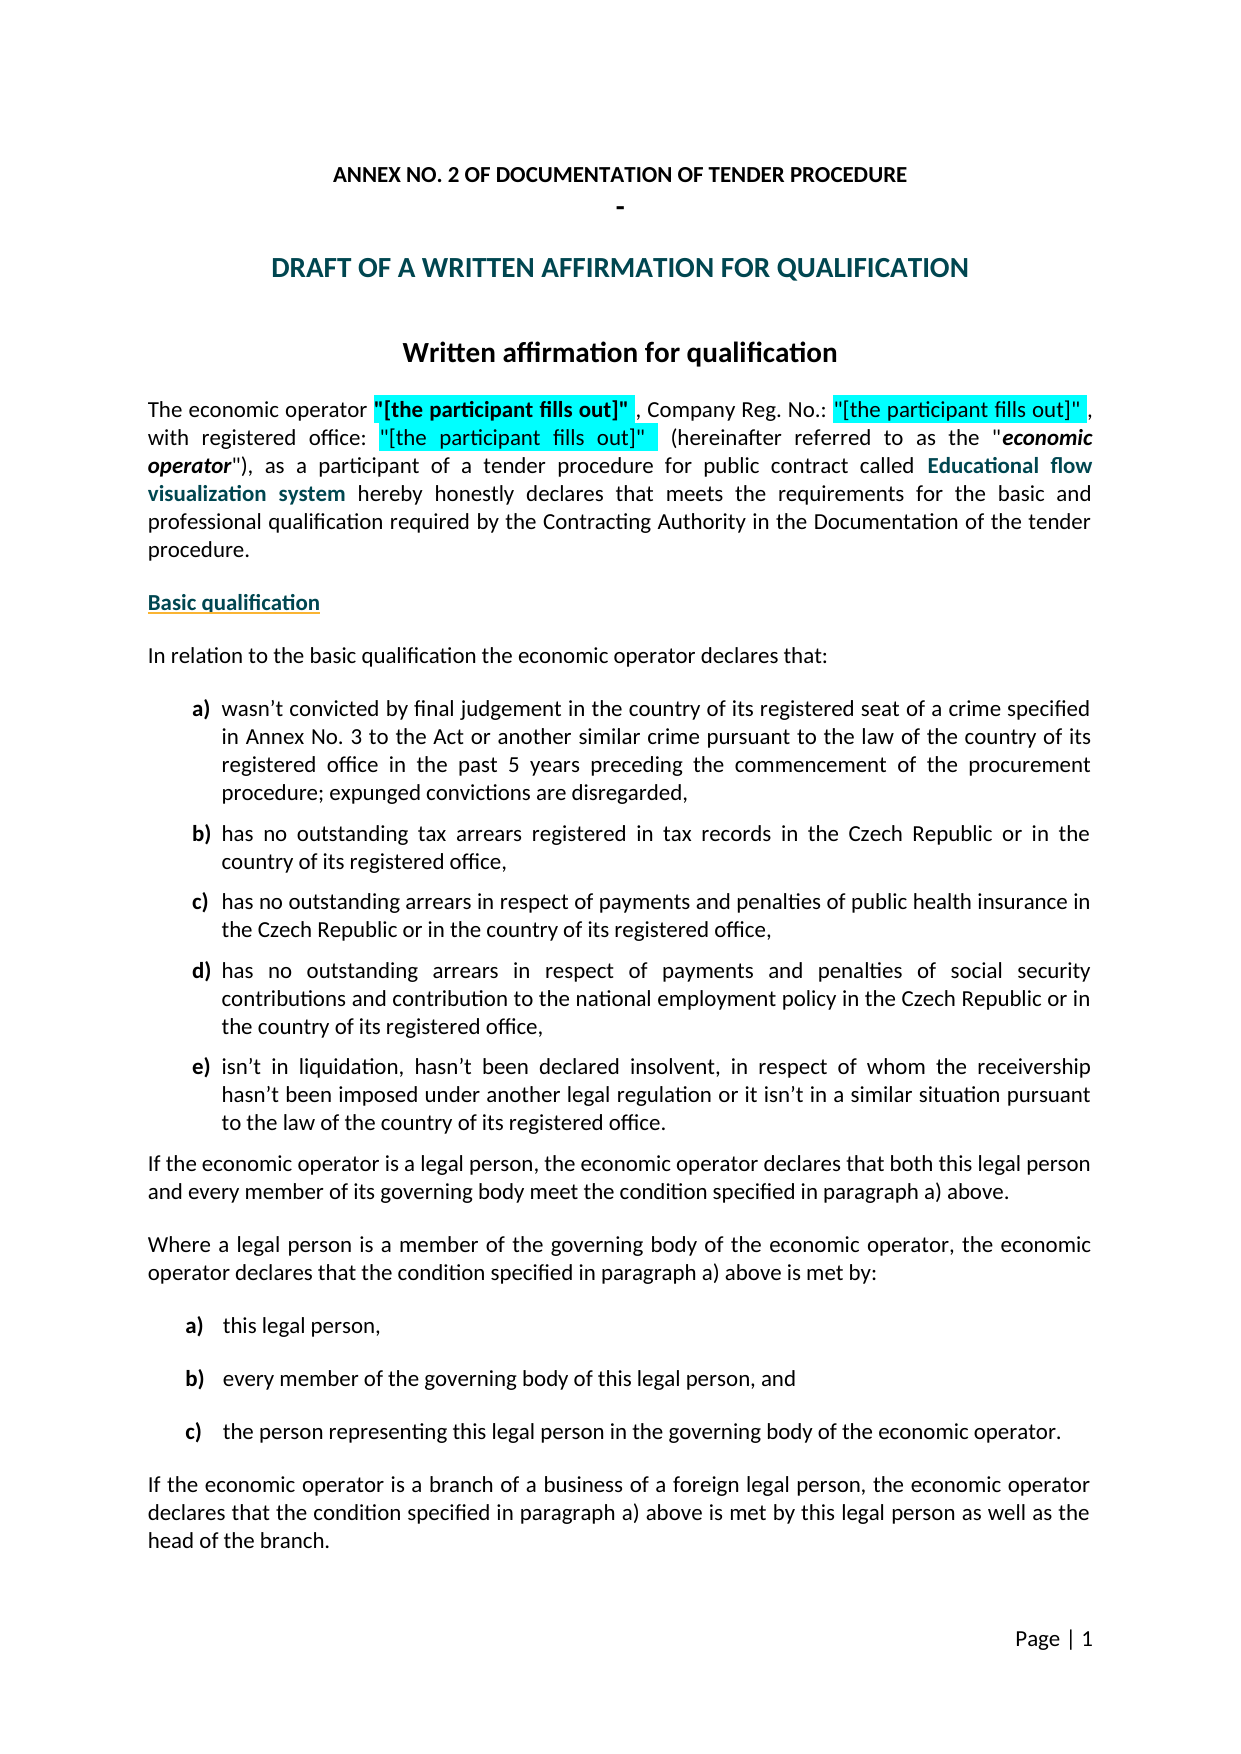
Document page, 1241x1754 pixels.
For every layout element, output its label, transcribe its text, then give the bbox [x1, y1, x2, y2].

text The economic operator , Company Reg. No.: , with registered office: (hereinafter referred to as the "economic operator"), as a participant of a tender procedure for public contract called Educational flow visualization system hereby honestly declares that meets the requirements for the basic and professional qualification required by the Contracting Authority in the Documentation of the tender procedure. [148, 395, 1093, 563]
text - [148, 188, 1093, 224]
list isn’t in liquidation, hasn’t been declared insolvent, in respect of whom the receivership hasn’t been imposed under another legal regulation or it isn’t in a similar situation pursuant to the law of the country of its registered office. [192, 1052, 1093, 1136]
list has no outstanding arrears in respect of payments and penalties of social security contributions and contribution to the national employment policy in the Czech Republic or in the country of its registered office, [192, 956, 1093, 1040]
list has no outstanding tax arrears registered in tax records in the Czech Republic or in the country of its registered office, [192, 819, 1093, 875]
text If the economic operator is a branch of a business of a foreign legal person, the economic operator declares that the condition specified in paragraph a) above is met by this legal person as well as the head of the branch. [148, 1470, 1093, 1554]
text Written affirmation for qualification [148, 334, 1093, 370]
list this legal person, [185, 1311, 1093, 1339]
text Where a legal person is a member of the governing body of the economic operator, the economic operator declares that the condition specified in paragraph a) above is met by: [148, 1230, 1093, 1286]
list wasn’t convicted by final judgement in the country of its registered seat of a crime specified in Annex No. 3 to the Act or another similar crime pursuant to the law of the country of its registered office in the past 5 years preceding the commencement of the procurement procedure; expunged convictions are disregarded, [192, 694, 1093, 806]
list every member of the governing body of this legal person, and [185, 1364, 1093, 1392]
text DRAFT OF A WRITTEN AFFIRMATION FOR QUALIFICATION [148, 249, 1093, 284]
text In relation to the basic qualification the economic operator declares that: [148, 641, 1093, 669]
list the person representing this legal person in the governing body of the economic operator. [185, 1417, 1093, 1445]
list has no outstanding arrears in respect of payments and penalties of public health insurance in the Czech Republic or in the country of its registered office, [192, 887, 1093, 943]
text Basic qualification [148, 588, 1093, 616]
text If the economic operator is a legal person, the economic operator declares that both this legal person and every member of its governing body meet the condition specified in paragraph a) above. [148, 1149, 1093, 1205]
text Annex No. 2 of Documentation of TENDER procedure [148, 160, 1093, 188]
